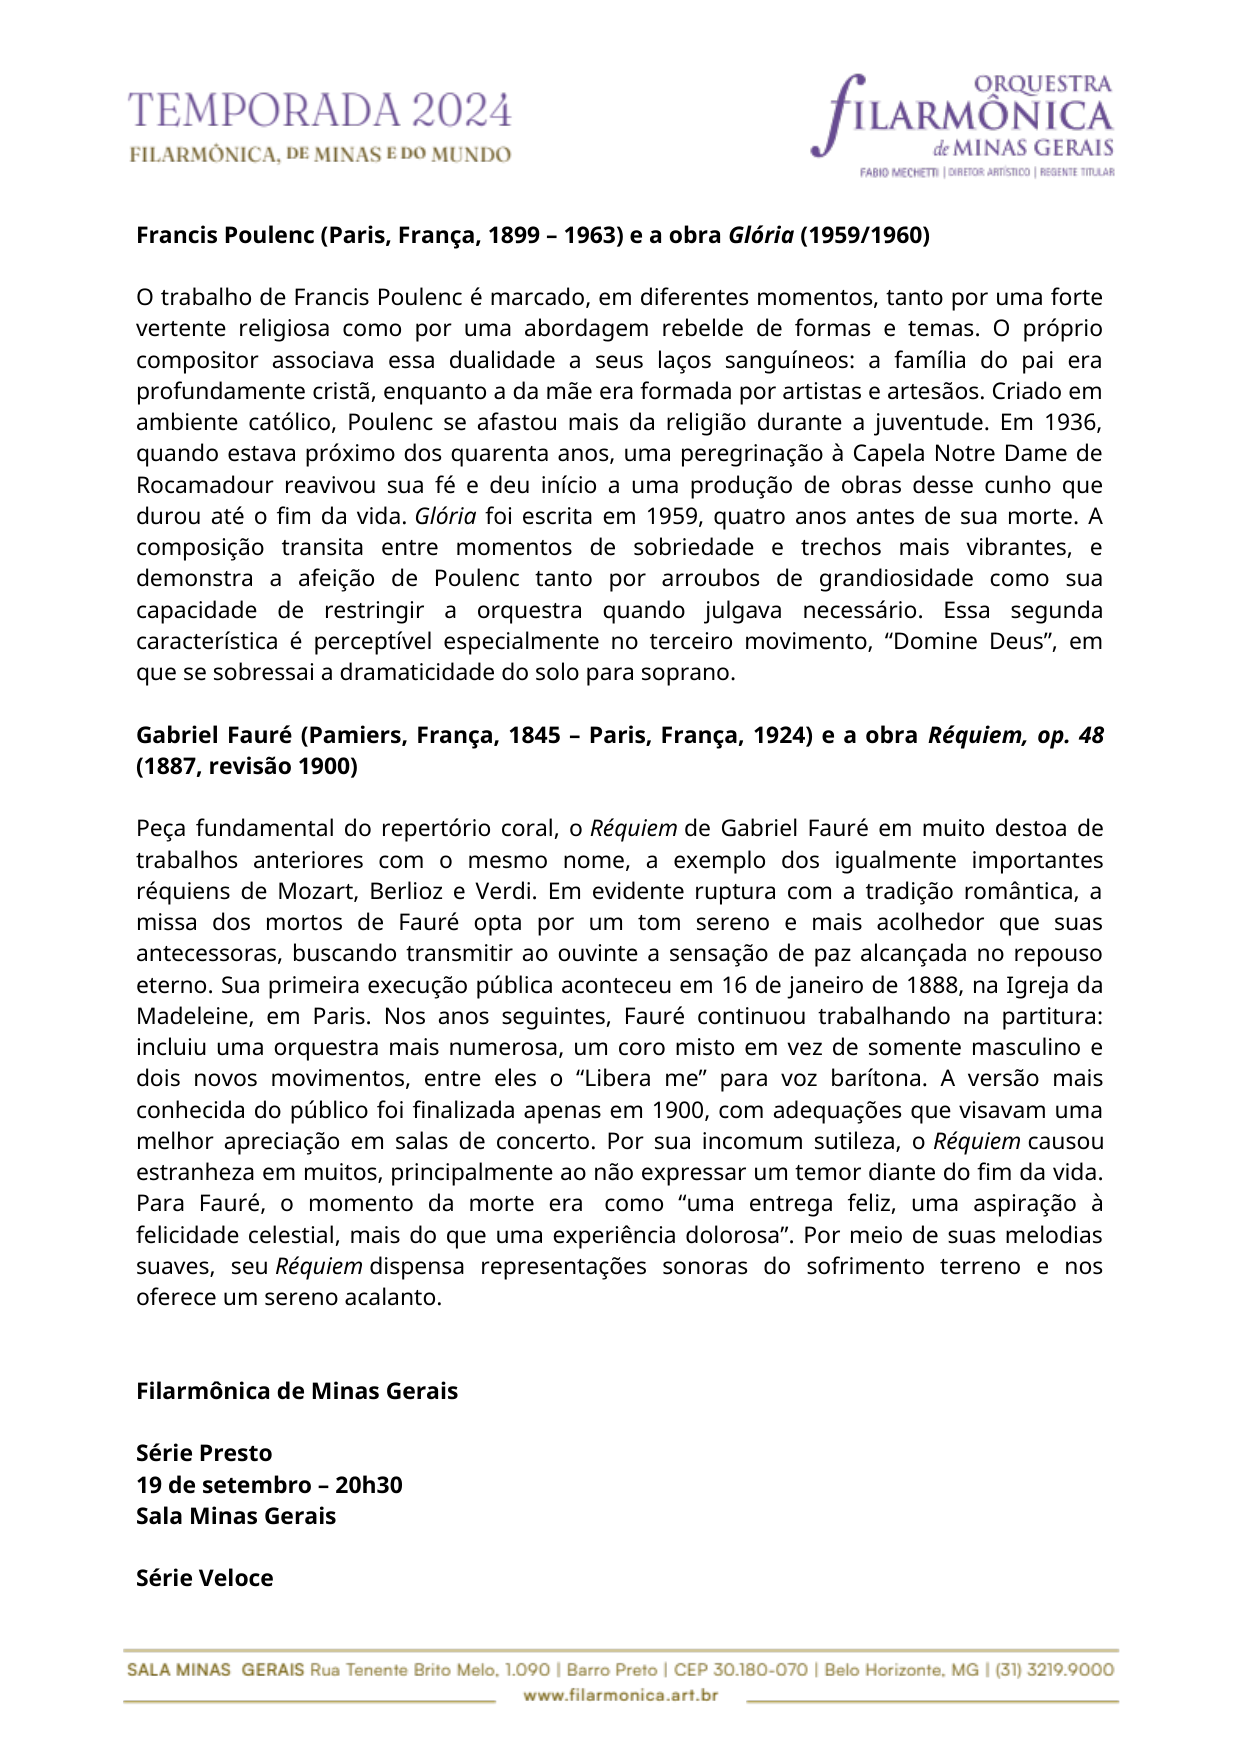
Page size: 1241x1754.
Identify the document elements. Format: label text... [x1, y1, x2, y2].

text Peça fundamental do repertório coral, o Réquiem de Gabriel Fauré em muito destoa de trabalhos anteriores com o mesmo nome, a exemplo dos igualmente importantes réquiens de Mozart, Berlioz e Verdi. Em evidente ruptura com a tradição romântica, a missa dos mortos de Fauré opta por um tom sereno e mais acolhedor que suas antecessoras, buscando transmitir ao ouvinte a sensação de paz alcançada no repouso eterno. Sua primeira execução pública aconteceu em 16 de janeiro de 1888, na Igreja da Madeleine, em Paris. Nos anos seguintes, Fauré continuou trabalhando na partitura: incluiu uma orquestra mais numerosa, um coro misto em vez de somente masculino e dois novos movimentos, entre eles o “Libera me” para voz barítona. A versão mais conhecida do público foi finalizada apenas em 1900, com adequações que visavam uma melhor apreciação em salas de concerto. Por sua incomum sutileza, o Réquiem causou estranheza em muitos, principalmente ao não expressar um temor diante do fim da vida. Para Fauré, o momento da morte era como “uma entrega feliz, uma aspiração à felicidade celestial, mais do que uma experiência dolorosa”. Por meio de suas melodias suaves, seu Réquiem dispensa representações sonoras do sofrimento terreno e nos oferece um sereno acalanto. [136, 812, 1104, 1312]
text Francis Poulenc (Paris, França, 1899 – 1963) e a obra Glória (1959/1960) [136, 218, 1104, 250]
text Sala Minas Gerais [136, 1500, 1104, 1531]
text Filarmônica de Minas Gerais [136, 1375, 1104, 1406]
text Série Presto [136, 1437, 1104, 1468]
text O trabalho de Francis Poulenc é marcado, em diferentes momentos, tanto por uma forte vertente religiosa como por uma abordagem rebelde de formas e temas. O próprio compositor associava essa dualidade a seus laços sanguíneos: a família do pai era profundamente cristã, enquanto a da mãe era formada por artistas e artesãos. Criado em ambiente católico, Poulenc se afastou mais da religião durante a juventude. Em 1936, quando estava próximo dos quarenta anos, uma peregrinação à Capela Notre Dame de Rocamadour reavivou sua fé e deu início a uma produção de obras desse cunho que durou até o fim da vida. Glória foi escrita em 1959, quatro anos antes de sua morte. A composição transita entre momentos de sobriedade e trechos mais vibrantes, e demonstra a afeição de Poulenc tanto por arroubos de grandiosidade como sua capacidade de restringir a orquestra quando julgava necessário. Essa segunda característica é perceptível especialmente no terceiro movimento, “Domine Deus”, em que se sobressai a dramaticidade do solo para soprano. [136, 281, 1104, 687]
text 19 de setembro – 20h30 [136, 1468, 1104, 1500]
text Série Veloce [136, 1562, 1104, 1593]
text Gabriel Fauré (Pamiers, França, 1845 – Paris, França, 1924) e a obra Réquiem, op. 48 (1887, revisão 1900) [136, 718, 1104, 781]
